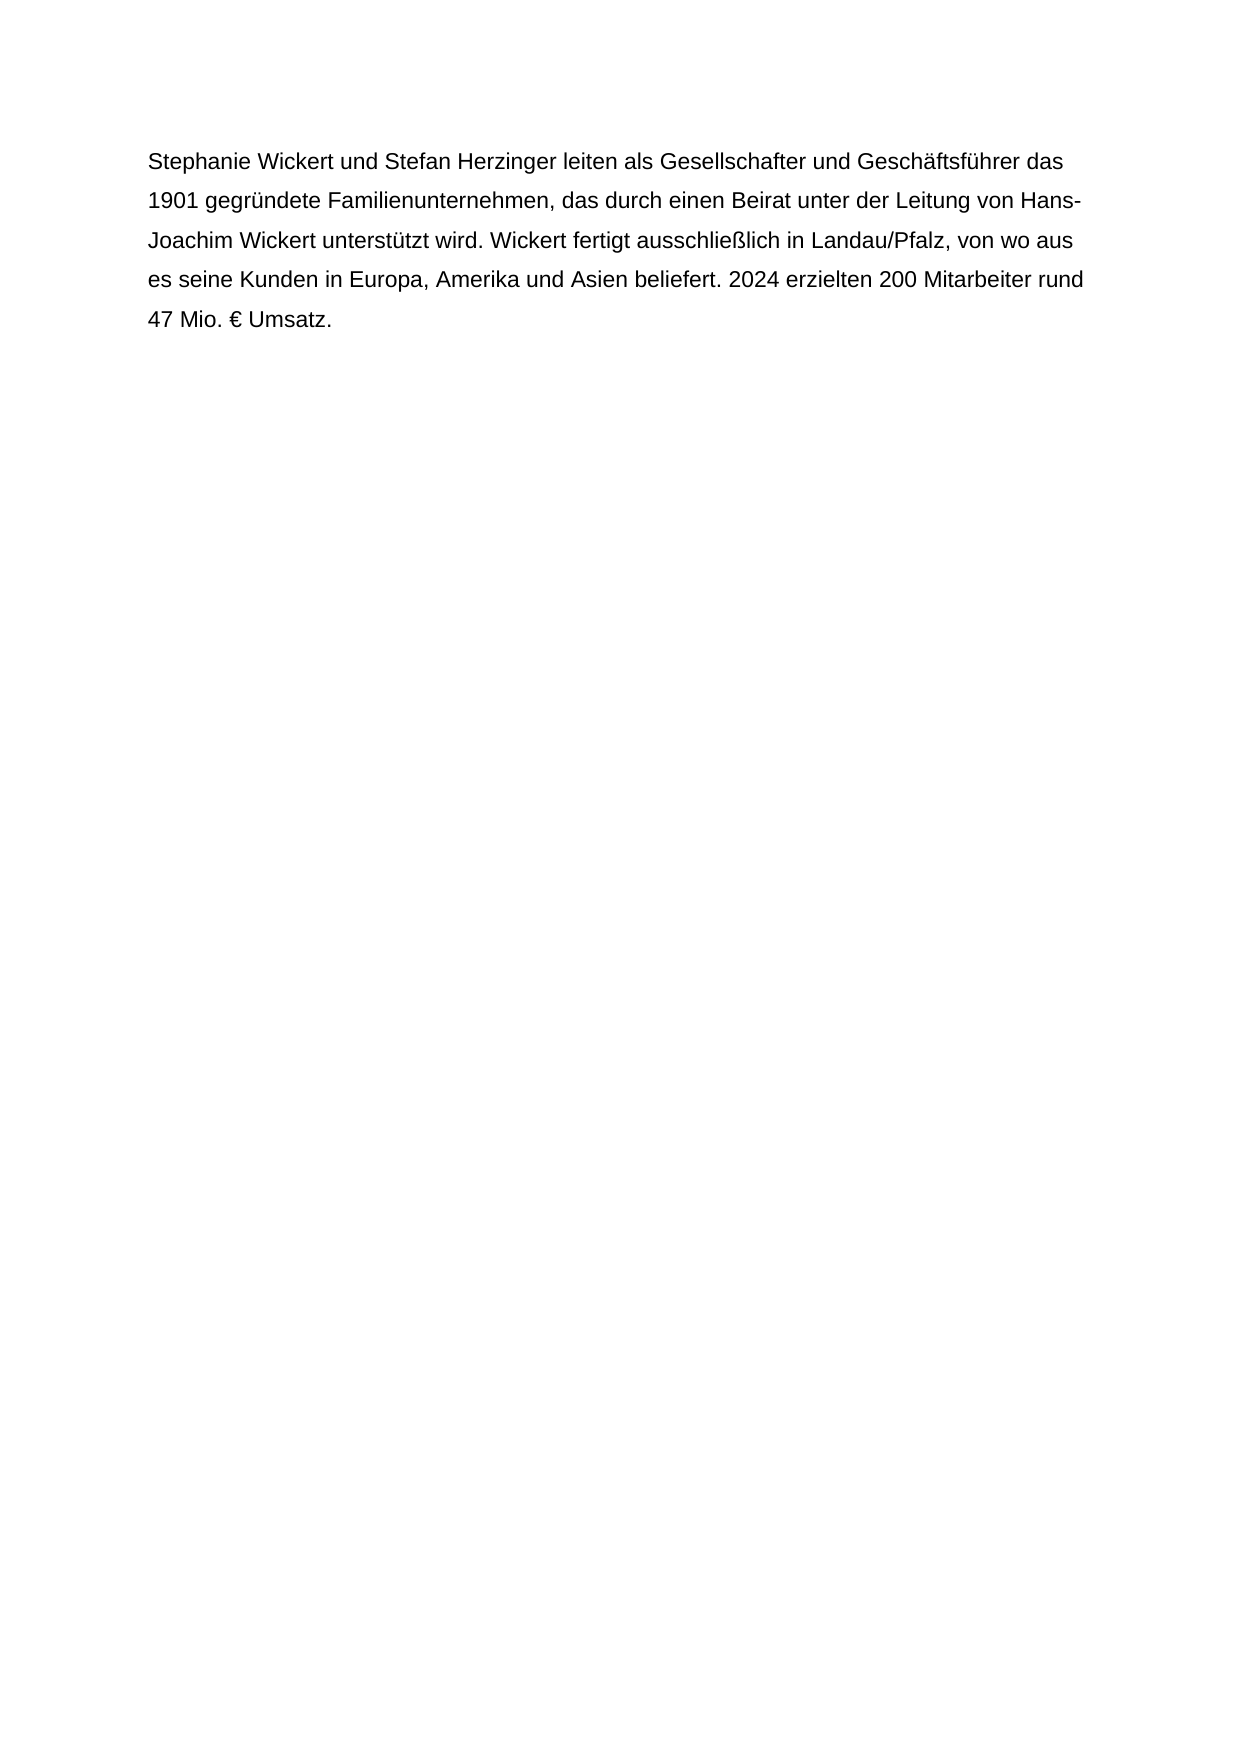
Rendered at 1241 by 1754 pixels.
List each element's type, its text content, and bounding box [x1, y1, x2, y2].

text Stephanie Wickert und Stefan Herzinger leiten als Gesellschafter und Geschäftsführer das 1901 gegründete Familienunternehmen, das durch einen Beirat unter der Leitung von Hans-Joachim Wickert unterstützt wird. Wickert fertigt ausschließlich in Landau/Pfalz, von wo aus es seine Kunden in Europa, Amerika und Asien beliefert. 2024 erzielten 200 Mitarbeiter rund 47 Mio. € Umsatz. [148, 148, 1093, 332]
